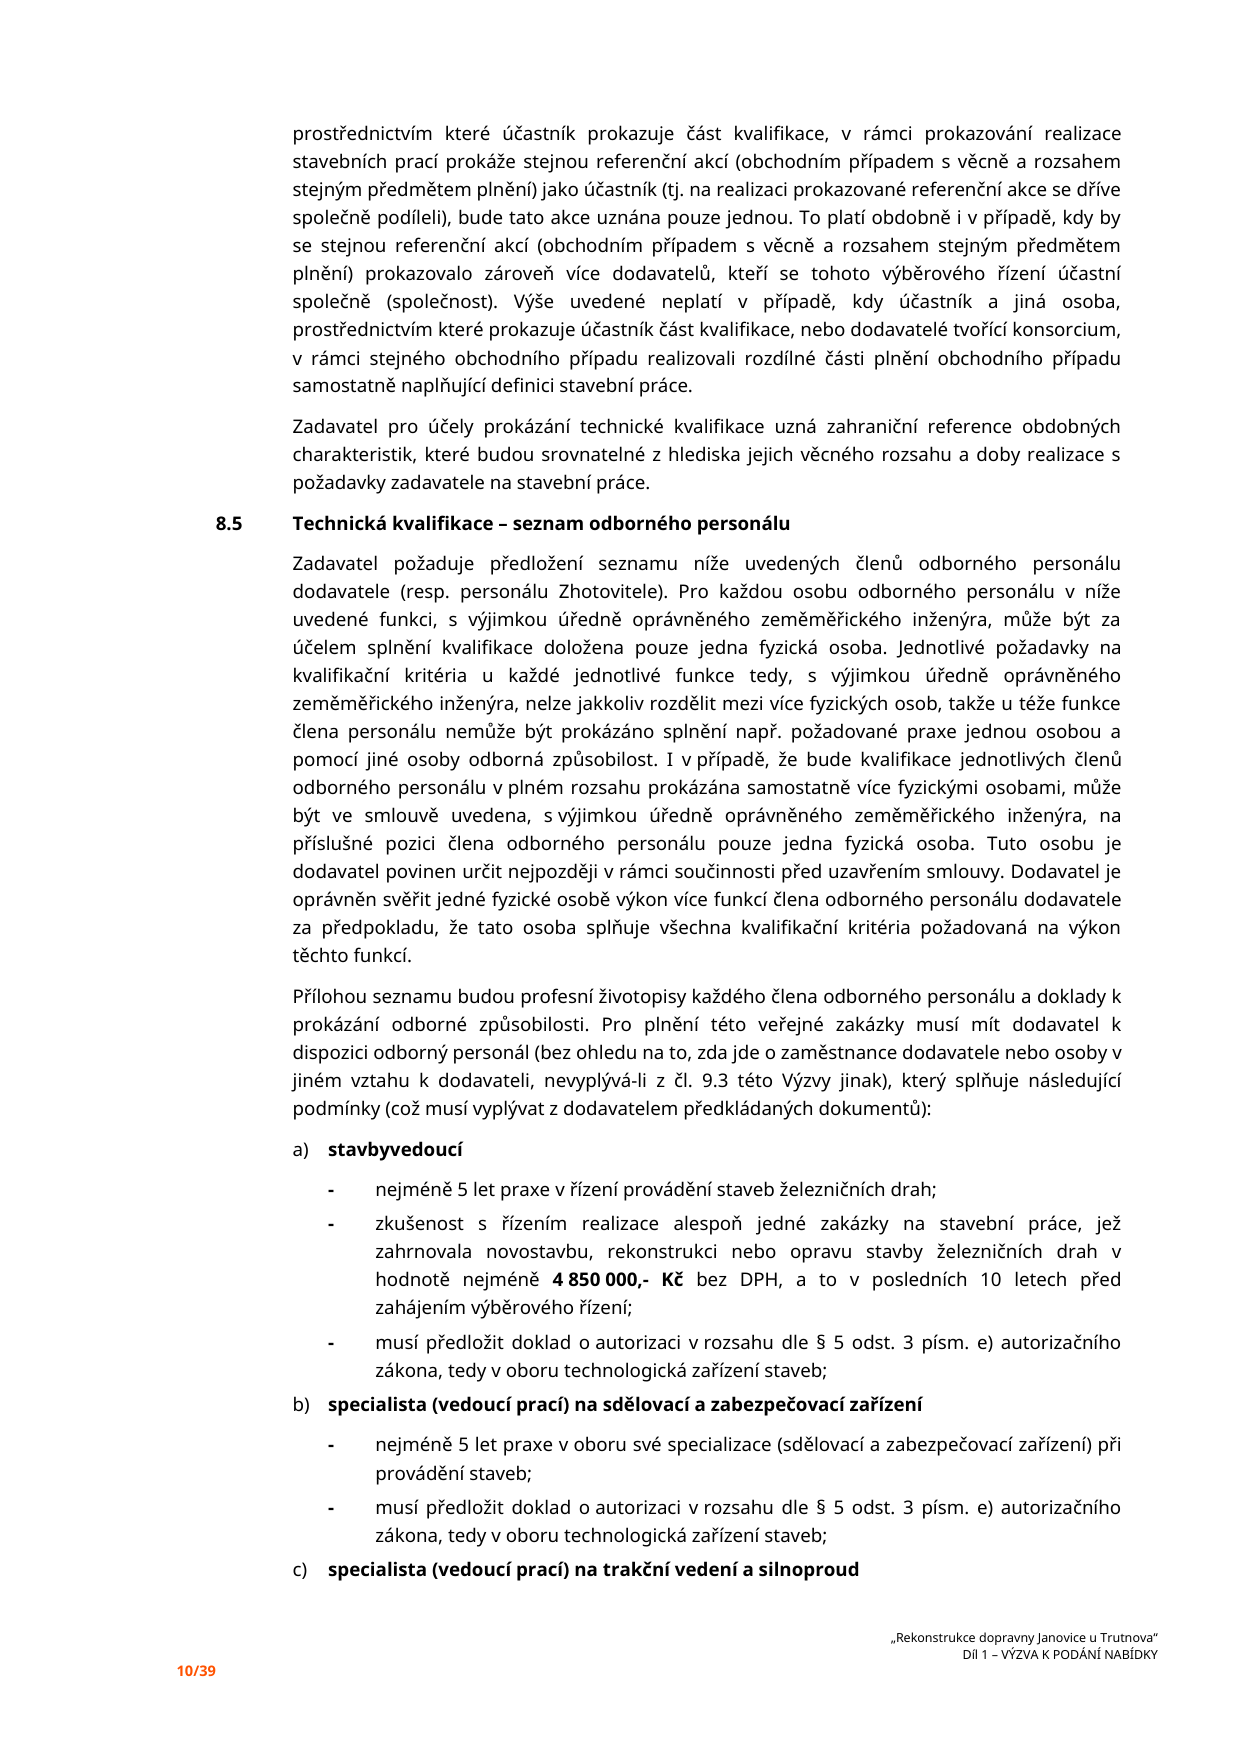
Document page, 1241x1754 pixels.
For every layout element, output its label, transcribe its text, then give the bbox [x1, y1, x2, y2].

text Zadavatel pro účely prokázání technické kvalifikace uzná zahraniční reference obdobných charakteristik, které budou srovnatelné z hlediska jejich věcného rozsahu a doby realizace s požadavky zadavatele na stavební práce. [292, 413, 1122, 495]
text nejméně 5 let praxe v řízení provádění staveb železničních drah; [328, 1176, 1122, 1202]
text zkušenost s řízením realizace alespoň jedné zakázky na stavební práce, jež zahrnovala novostavbu, rekonstrukci nebo opravu stavby železničních drah v hodnotě nejméně 4 850 000,- Kč bez DPH, a to v posledních 10 letech před zahájením výběrového řízení; [328, 1211, 1122, 1320]
text Zadavatel požaduje předložení seznamu níže uvedených členů odborného personálu dodavatele (resp. personálu Zhotovitele). Pro každou osobu odborného personálu v níže uvedené funkci, s výjimkou úředně oprávněného zeměměřického inženýra, může být za účelem splnění kvalifikace doložena pouze jedna fyzická osoba. Jednotlivé požadavky na kvalifikační kritéria u každé jednotlivé funkce tedy, s výjimkou úředně oprávněného zeměměřického inženýra, nelze jakkoliv rozdělit mezi více fyzických osob, takže u téže funkce člena personálu nemůže být prokázáno splnění např. požadované praxe jednou osobou a pomocí jiné osoby odborná způsobilost. I v případě, že bude kvalifikace jednotlivých členů odborného personálu v plném rozsahu prokázána samostatně více fyzickými osobami, může být ve smlouvě uvedena, s výjimkou úředně oprávněného zeměměřického inženýra, na příslušné pozici člena odborného personálu pouze jedna fyzická osoba. Tuto osobu je dodavatel povinen určit nejpozději v rámci součinnosti před uzavřením smlouvy. Dodavatel je oprávněn svěřit jedné fyzické osobě výkon více funkcí člena odborného personálu dodavatele za předpokladu, že tato osoba splňuje všechna kvalifikační kritéria požadovaná na výkon těchto funkcí. [292, 550, 1122, 968]
text Technická kvalifikace – seznam odborného personálu [216, 510, 1122, 535]
text nejméně 5 let praxe v oboru své specializace (sdělovací a zabezpečovací zařízení) při provádění staveb; [328, 1432, 1122, 1485]
text specialista (vedoucí prací) na sdělovací a zabezpečovací zařízení [292, 1391, 1122, 1417]
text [292, 121, 1122, 398]
text musí předložit doklad o autorizaci v rozsahu dle § 5 odst. 3 písm. e) autorizačního zákona, tedy v oboru technologická zařízení staveb; [328, 1329, 1122, 1382]
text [328, 1494, 1122, 1548]
text Přílohou seznamu budou profesní životopisy každého člena odborného personálu a doklady k prokázání odborné způsobilosti. Pro plnění této veřejné zakázky musí mít dodavatel k dispozici odborný personál (bez ohledu na to, zda jde o zaměstnance dodavatele nebo osoby v jiném vztahu k dodavateli, nevyplývá-li z čl. 9.3 této Výzvy jinak), který splňuje následující podmínky (což musí vyplývat z dodavatelem předkládaných dokumentů): [292, 983, 1122, 1121]
list stavbyvedoucí [292, 1136, 1122, 1161]
text specialista (vedoucí prací) na trakční vedení a silnoproud [292, 1556, 1122, 1582]
